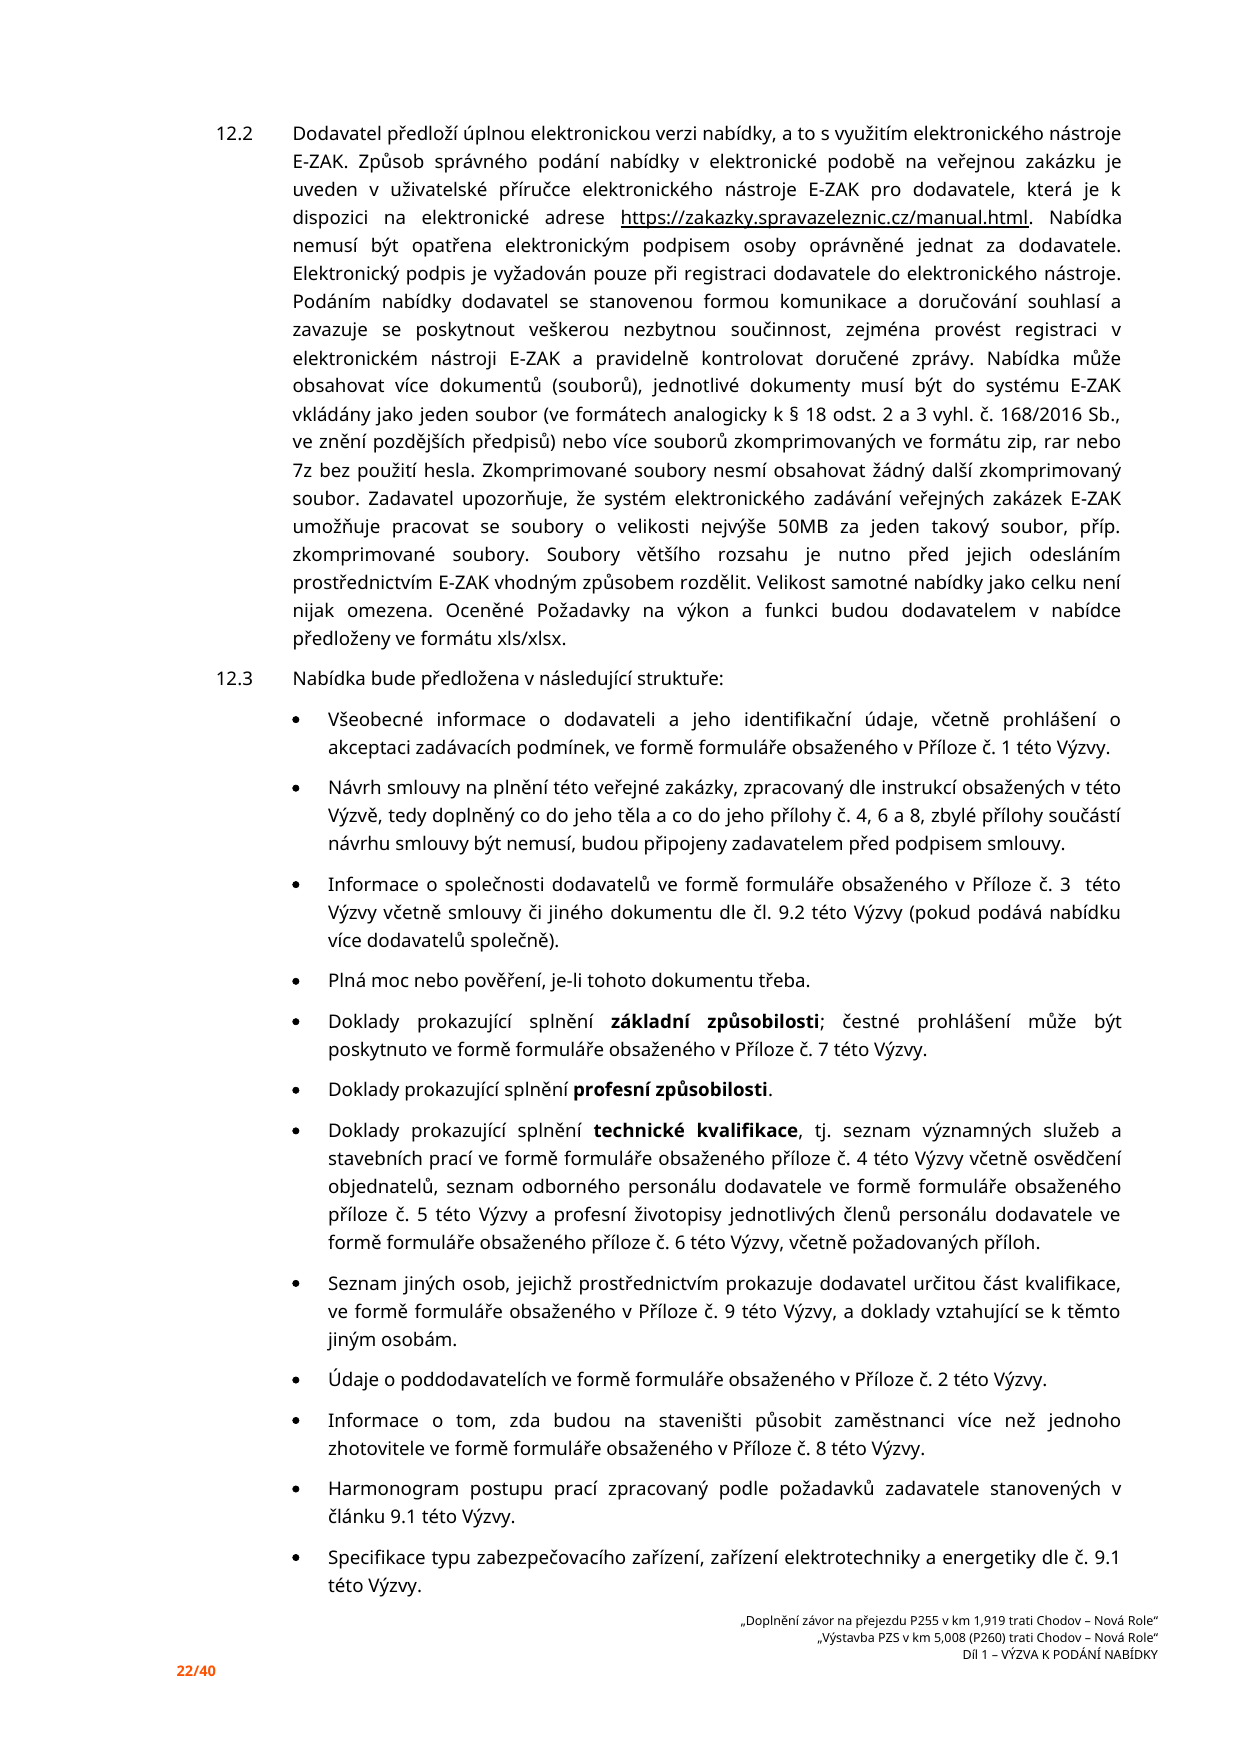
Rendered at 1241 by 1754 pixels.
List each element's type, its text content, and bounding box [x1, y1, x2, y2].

text Seznam jiných osob, jejichž prostřednictvím prokazuje dodavatel určitou část kvalifikace, ve formě formuláře obsaženého v Příloze č. 9 této Výzvy, a doklady vztahující se k těmto jiným osobám. [292, 1270, 1122, 1351]
text Nabídka bude předložena v následující struktuře: [216, 666, 1122, 691]
text Údaje o poddodavatelích ve formě formuláře obsaženého v Příloze č. 2 této Výzvy. [292, 1366, 1122, 1392]
text Návrh smlouvy na plnění této veřejné zakázky, zpracovaný dle instrukcí obsažených v této Výzvě, tedy doplněný co do jeho těla a co do jeho přílohy č. 4, 6 a 8, zbylé přílohy součástí návrhu smlouvy být nemusí, budou připojeny zadavatelem před podpisem smlouvy. [292, 774, 1122, 856]
text Doklady prokazující splnění profesní způsobilosti. [292, 1077, 1122, 1102]
text Harmonogram postupu prací zpracovaný podle požadavků zadavatele stanovených v článku 9.1 této Výzvy. [292, 1476, 1122, 1529]
text Plná moc nebo pověření, je-li tohoto dokumentu třeba. [292, 968, 1122, 993]
text Informace o společnosti dodavatelů ve formě formuláře obsaženého v Příloze č. 3 této Výzvy včetně smlouvy či jiného dokumentu dle čl. 9.2 této Výzvy (pokud podává nabídku více dodavatelů společně). [292, 871, 1122, 953]
text Doklady prokazující splnění technické kvalifikace, tj. seznam významných služeb a stavebních prací ve formě formuláře obsaženého příloze č. 4 této Výzvy včetně osvědčení objednatelů, seznam odborného personálu dodavatele ve formě formuláře obsaženého příloze č. 5 této Výzvy a profesní životopisy jednotlivých členů personálu dodavatele ve formě formuláře obsaženého příloze č. 6 této Výzvy, včetně požadovaných příloh. [292, 1117, 1122, 1255]
text Doklady prokazující splnění základní způsobilosti; čestné prohlášení může být poskytnuto ve formě formuláře obsaženého v Příloze č. 7 této Výzvy. [292, 1008, 1122, 1062]
text Informace o tom, zda budou na staveništi působit zaměstnanci více než jednoho zhotovitele ve formě formuláře obsaženého v Příloze č. 8 této Výzvy. [292, 1407, 1122, 1461]
text Specifikace typu zabezpečovacího zařízení, zařízení elektrotechniky a energetiky dle č. 9.1 této Výzvy. [292, 1544, 1122, 1598]
text Všeobecné informace o dodavateli a jeho identifikační údaje, včetně prohlášení o akceptaci zadávacích podmínek, ve formě formuláře obsaženého v Příloze č. 1 této Výzvy. [292, 706, 1122, 759]
text Dodavatel předloží úplnou elektronickou verzi nabídky, a to s využitím elektronického nástroje E-ZAK. Způsob správného podání nabídky v elektronické podobě na veřejnou zakázku je uveden v uživatelské příručce elektronického nástroje E-ZAK pro dodavatele, která je k dispozici na elektronické adrese https://zakazky.spravazeleznic.cz/manual.html. Nabídka nemusí být opatřena elektronickým podpisem osoby oprávněné jednat za dodavatele. Elektronický podpis je vyžadován pouze při registraci dodavatele do elektronického nástroje. Podáním nabídky dodavatel se stanovenou formou komunikace a doručování souhlasí a zavazuje se poskytnout veškerou nezbytnou součinnost, zejména provést registraci v elektronickém nástroji E-ZAK a pravidelně kontrolovat doručené zprávy. Nabídka může obsahovat více dokumentů (souborů), jednotlivé dokumenty musí být do systému E-ZAK vkládány jako jeden soubor (ve formátech analogicky k § 18 odst. 2 a 3 vyhl. č. 168/2016 Sb., ve znění pozdějších předpisů) nebo více souborů zkomprimovaných ve formátu zip, rar nebo 7z bez použití hesla. Zkomprimované soubory nesmí obsahovat žádný další zkomprimovaný soubor. Zadavatel upozorňuje, že systém elektronického zadávání veřejných zakázek E-ZAK umožňuje pracovat se soubory o velikosti nejvýše 50MB za jeden takový soubor, příp. zkomprimované soubory. Soubory většího rozsahu je nutno před jejich odesláním prostřednictvím E-ZAK vhodným způsobem rozdělit. Velikost samotné nabídky jako celku není nijak omezena. Oceněné Požadavky na výkon a funkci budou dodavatelem v nabídce předloženy ve formátu xls/xlsx. [216, 121, 1122, 651]
